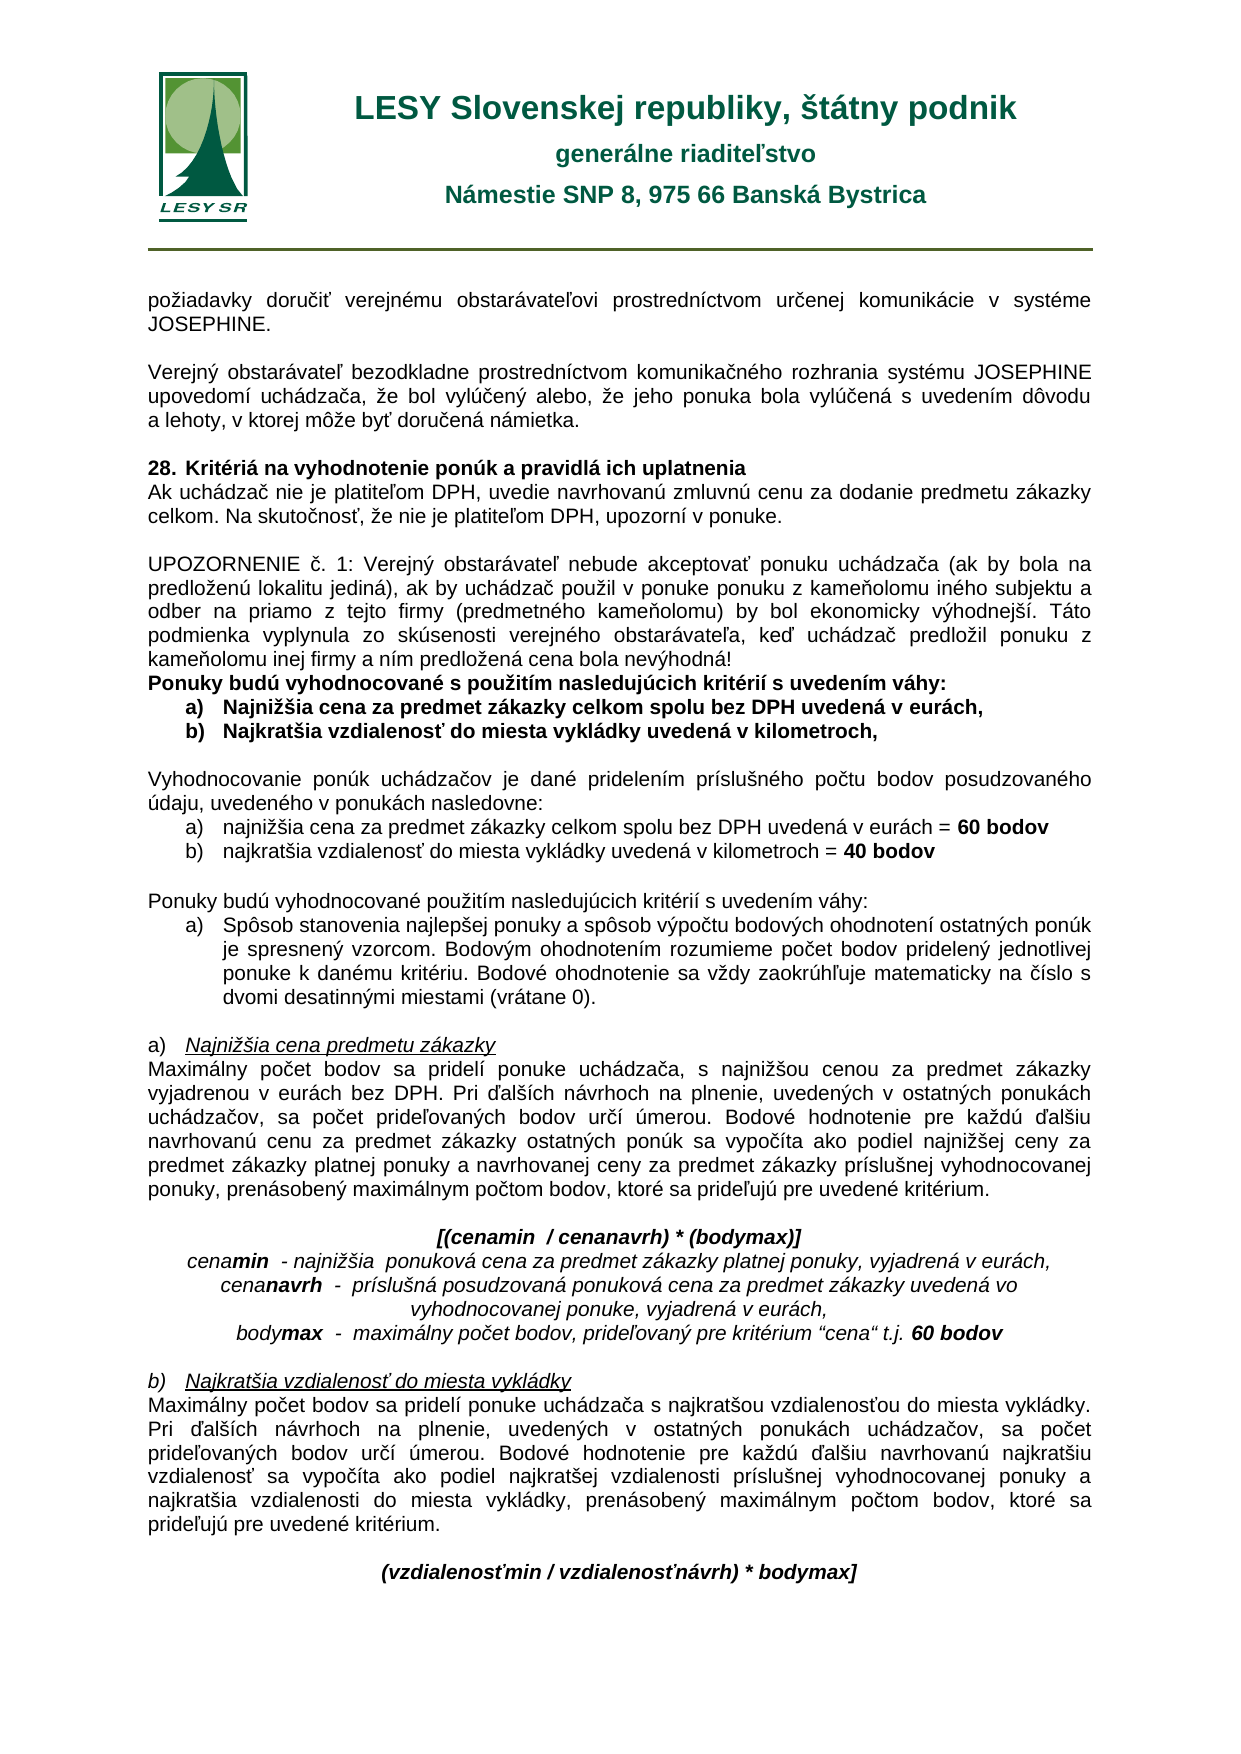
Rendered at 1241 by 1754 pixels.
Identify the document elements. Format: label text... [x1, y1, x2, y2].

text cenanavrh - príslušná posudzovaná ponuková cena za predmet zákazky uvedená vo vyhodnocovanej ponuke, vyjadrená v eurách, [148, 1273, 1093, 1321]
text Maximálny počet bodov sa pridelí ponuke uchádzača s najkratšou vzdialenosťou do miesta vykládky. Pri ďalších návrhoch na plnenie, uvedených v ostatných ponukách uchádzačov, sa počet prideľovaných bodov určí úmerou. Bodové hodnotenie pre každú ďalšiu navrhovanú najkratšiu vzdialenosť sa vypočíta ako podiel najkratšej vzdialenosti príslušnej vyhodnocovanej ponuky a najkratšia vzdialenosti do miesta vykládky, prenásobený maximálnym počtom bodov, ktoré sa prideľujú pre uvedené kritérium. [148, 1392, 1093, 1536]
list Spôsob stanovenia najlepšej ponuky a spôsob výpočtu bodových ohodnotení ostatných ponúk je spresnený vzorcom. Bodovým ohodnotením rozumieme počet bodov pridelený jednotlivej ponuke k danému kritériu. Bodové ohodnotenie sa vždy zaokrúhľuje matematicky na číslo s dvomi desatinnými miestami (vrátane 0). [185, 913, 1093, 1009]
list Najkratšia vzdialenosť do miesta vykládky uvedená v kilometroch, [185, 719, 1093, 743]
text Ponuky budú vyhodnocované použitím nasledujúcich kritérií s uvedením váhy: [148, 889, 1093, 913]
text Vyhodnocovanie ponúk uchádzačov je dané pridelením príslušného počtu bodov posudzovaného údaju, uvedeného v ponukách nasledovne: [148, 767, 1093, 815]
text cenamin - najnižšia ponuková cena za predmet zákazky platnej ponuky, vyjadrená v eurách, [148, 1249, 1093, 1273]
list Najnižšia cena za predmet zákazky celkom spolu bez DPH uvedená v eurách, [185, 695, 1093, 719]
text Ak uchádzač nie je platiteľom DPH, uvedie navrhovanú zmluvnú cenu za dodanie predmetu zákazky celkom. Na skutočnosť, že nie je platiteľom DPH, upozorní v ponuke. [148, 479, 1093, 527]
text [148, 288, 1093, 336]
text bodymax - maximálny počet bodov, prideľovaný pre kritérium “cena“ t.j. 60 bodov [148, 1321, 1093, 1344]
list Najkratšia vzdialenosť do miesta vykládky [148, 1368, 1093, 1392]
list najkratšia vzdialenosť do miesta vykládky uvedená v kilometroch = 40 bodov [185, 839, 1093, 863]
list najnižšia cena za predmet zákazky celkom spolu bez DPH uvedená v eurách = 60 bodov [185, 815, 1093, 839]
list Kritériá na vyhodnotenie ponúk a pravidlá ich uplatnenia [148, 456, 1093, 479]
text Ponuky budú vyhodnocované s použitím nasledujúcich kritérií s uvedením váhy: [148, 671, 1093, 695]
text [(cenamin / cenanavrh) * (bodymax)] [148, 1225, 1093, 1249]
text (vzdialenosťmin / vzdialenosťnávrh) * bodymax] [148, 1560, 1093, 1584]
list Najnižšia cena predmetu zákazky [148, 1033, 1093, 1057]
text Verejný obstarávateľ bezodkladne prostredníctvom komunikačného rozhrania systému JOSEPHINE upovedomí uchádzača, že bol vylúčený alebo, že jeho ponuka bola vylúčená s uvedením dôvodu a lehoty, v ktorej môže byť doručená námietka. [148, 360, 1093, 432]
text Maximálny počet bodov sa pridelí ponuke uchádzača, s najnižšou cenou za predmet zákazky vyjadrenou v eurách bez DPH. Pri ďalších návrhoch na plnenie, uvedených v ostatných ponukách uchádzačov, sa počet prideľovaných bodov určí úmerou. Bodové hodnotenie pre každú ďalšiu navrhovanú cenu za predmet zákazky ostatných ponúk sa vypočíta ako podiel najnižšej ceny za predmet zákazky platnej ponuky a navrhovanej ceny za predmet zákazky príslušnej vyhodnocovanej ponuky, prenásobený maximálnym počtom bodov, ktoré sa prideľujú pre uvedené kritérium. [148, 1057, 1093, 1201]
text UPOZORNENIE č. 1: Verejný obstarávateľ nebude akceptovať ponuku uchádzača (ak by bola na predloženú lokalitu jediná), ak by uchádzač použil v ponuke ponuku z kameňolomu iného subjektu a odber na priamo z tejto firmy (predmetného kameňolomu) by bol ekonomicky výhodnejší. Táto podmienka vyplynula zo skúsenosti verejného obstarávateľa, keď uchádzač predložil ponuku z kameňolomu inej firmy a ním predložená cena bola nevýhodná! [148, 551, 1093, 671]
